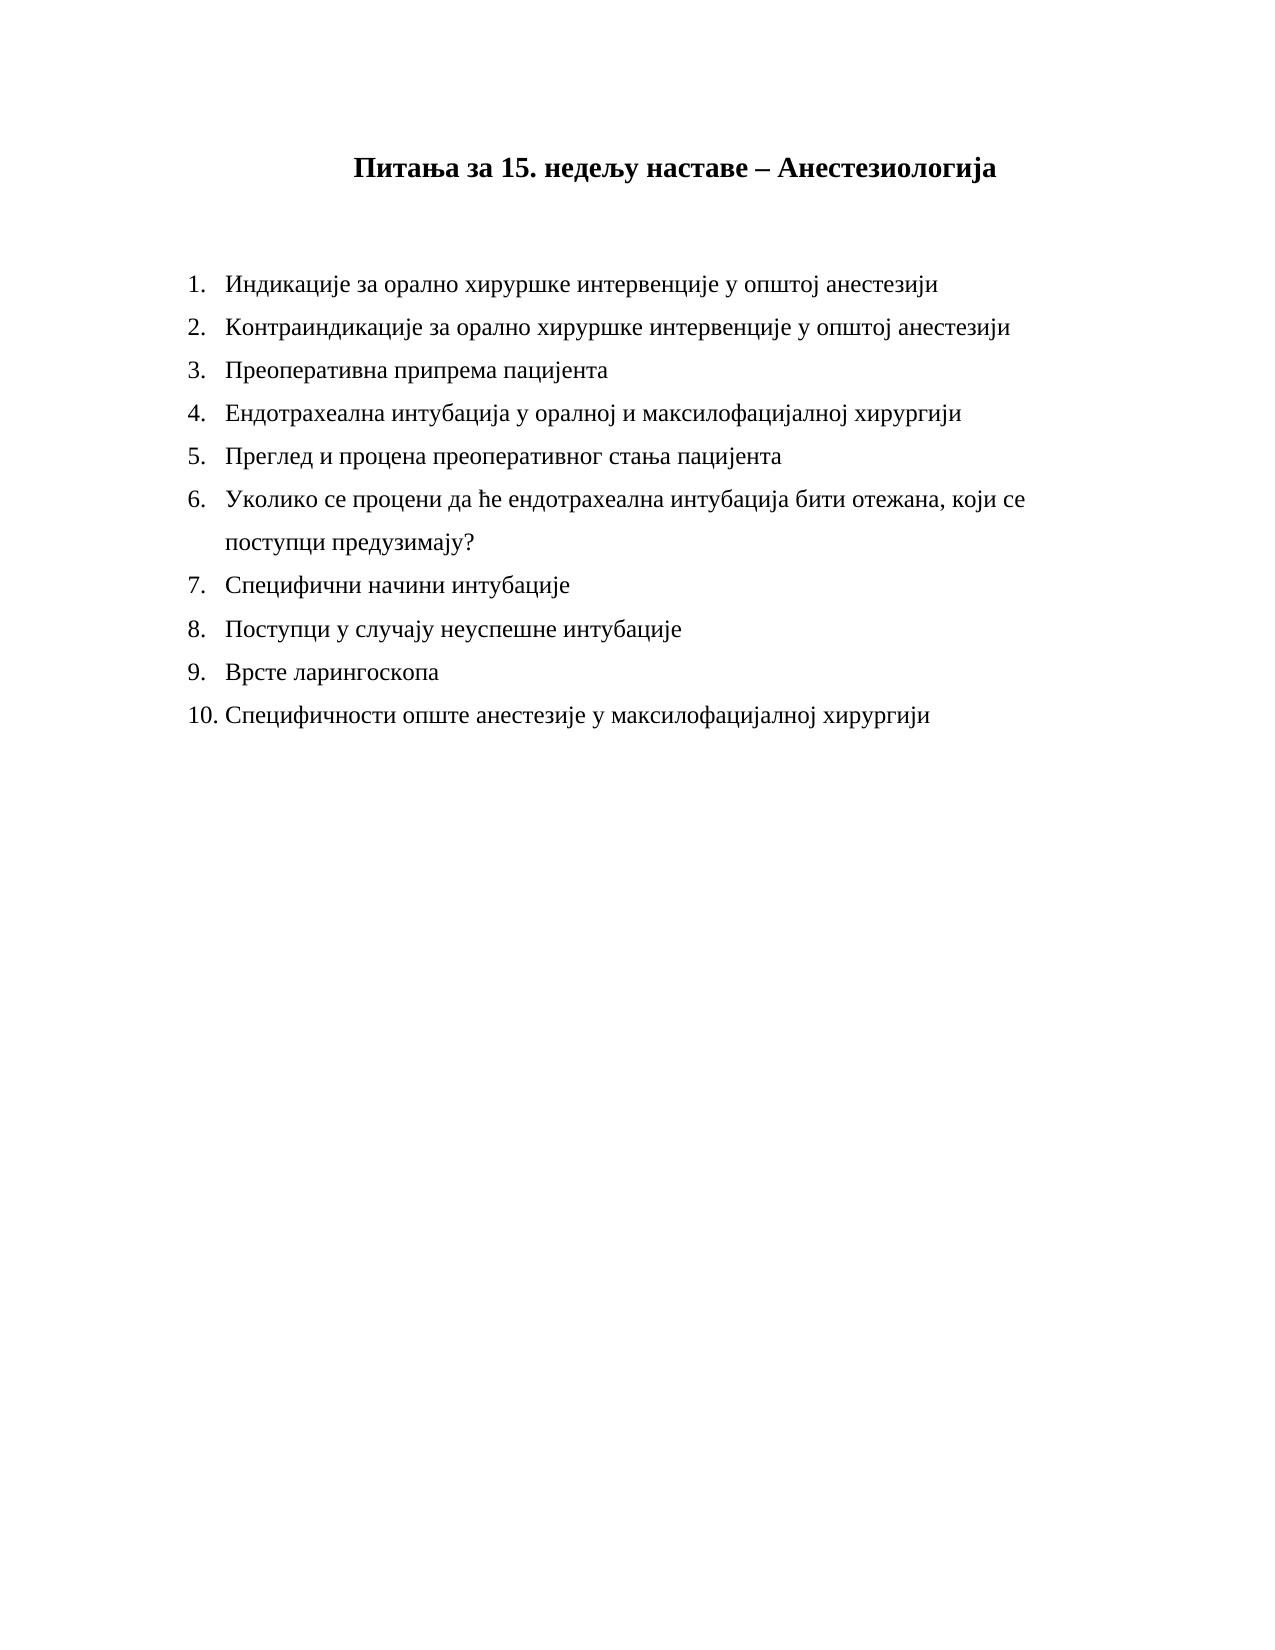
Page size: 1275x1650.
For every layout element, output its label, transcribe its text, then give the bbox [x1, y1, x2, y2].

list Преглед и процена преоперативног стања пацијента [187, 441, 1125, 470]
list Специфичности опште анестезије у максилофацијалној хирургији [187, 700, 1125, 729]
list Контраиндикације за орално хируршке интервенције у општој анестезији [187, 312, 1125, 341]
list Врсте ларингоскопа [187, 657, 1125, 686]
list Специфични начини интубације [187, 571, 1125, 599]
text Питања за 15. недељу наставе – Анестезиологија [225, 150, 1125, 183]
list Ендотрахеална интубација у оралној и максилофацијалној хирургији [187, 398, 1125, 427]
list Поступци у случају неуспешне интубације [187, 614, 1125, 642]
list Преоперативна припрема пацијента [187, 355, 1125, 384]
list Индикације за орално хируршке интервенције у општој анестезији [187, 269, 1125, 297]
list Уколико се процени да ће ендотрахеална интубација бити отежана, који се поступци предузимају? [187, 484, 1125, 556]
